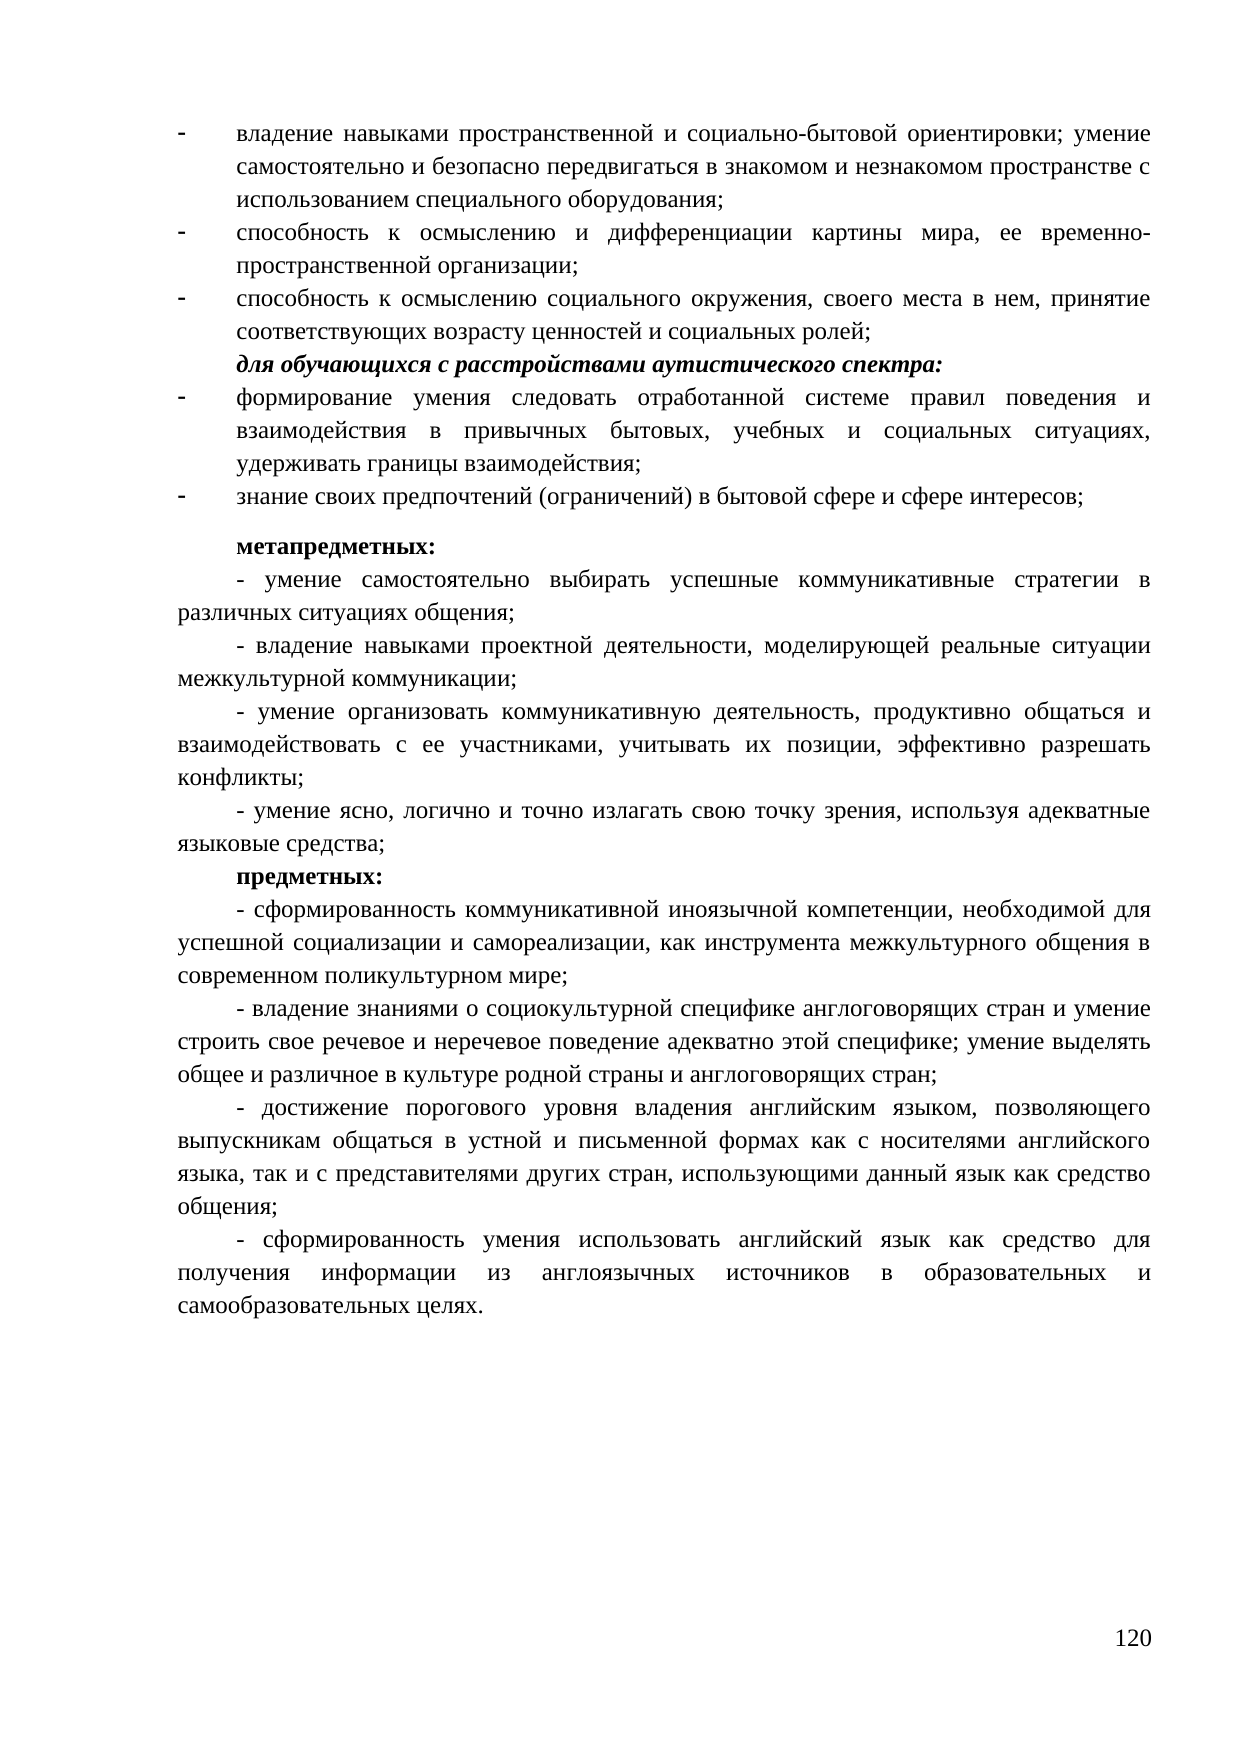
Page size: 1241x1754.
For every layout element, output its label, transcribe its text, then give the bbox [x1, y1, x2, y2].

list - умение самостоятельно выбирать успешные коммуникативные стратегии в различных ситуациях общения; [177, 564, 1152, 626]
list - достижение порогового уровня владения английским языком, позволяющего выпускникам общаться в устной и письменной формах как с носителями английского языка, так и с представителями других стран, использующими данный язык как средство общения; [177, 1092, 1152, 1220]
list способность к осмыслению и дифференциации картины мира, ее временно-пространственной организации; [177, 217, 1152, 279]
list предметных: [177, 861, 1152, 890]
list владение навыками пространственной и социально-бытовой ориентировки; умение самостоятельно и безопасно передвигаться в знакомом и незнакомом пространстве с использованием специального оборудования; [177, 118, 1152, 213]
list знание своих предпочтений (ограничений) в бытовой сфере и сфере интересов; [177, 481, 1152, 510]
list - умение организовать коммуникативную деятельность, продуктивно общаться и взаимодействовать с ее участниками, учитывать их позиции, эффективно разрешать конфликты; [177, 696, 1152, 791]
list - сформированность коммуникативной иноязычной компетенции, необходимой для успешной социализации и самореализации, как инструмента межкультурного общения в современном поликультурном мире; [177, 894, 1152, 989]
list способность к осмыслению социального окружения, своего места в нем, принятие соответствующих возрасту ценностей и социальных ролей; [177, 283, 1152, 345]
list - владение навыками проектной деятельности, моделирующей реальные ситуации межкультурной коммуникации; [177, 630, 1152, 692]
list - владение знаниями о социокультурной специфике англоговорящих стран и умение строить свое речевое и неречевое поведение адекватно этой специфике; умение выделять общее и различное в культуре родной страны и англоговорящих стран; [177, 993, 1152, 1088]
list - сформированность умения использовать английский язык как средство для получения информации из англоязычных источников в образовательных и самообразовательных целях. [177, 1224, 1152, 1319]
text для обучающихся с расстройствами аутистического спектра: [177, 349, 1152, 378]
list метапредметных: [177, 531, 1152, 560]
list - умение ясно, логично и точно излагать свою точку зрения, используя адекватные языковые средства; [177, 795, 1152, 857]
